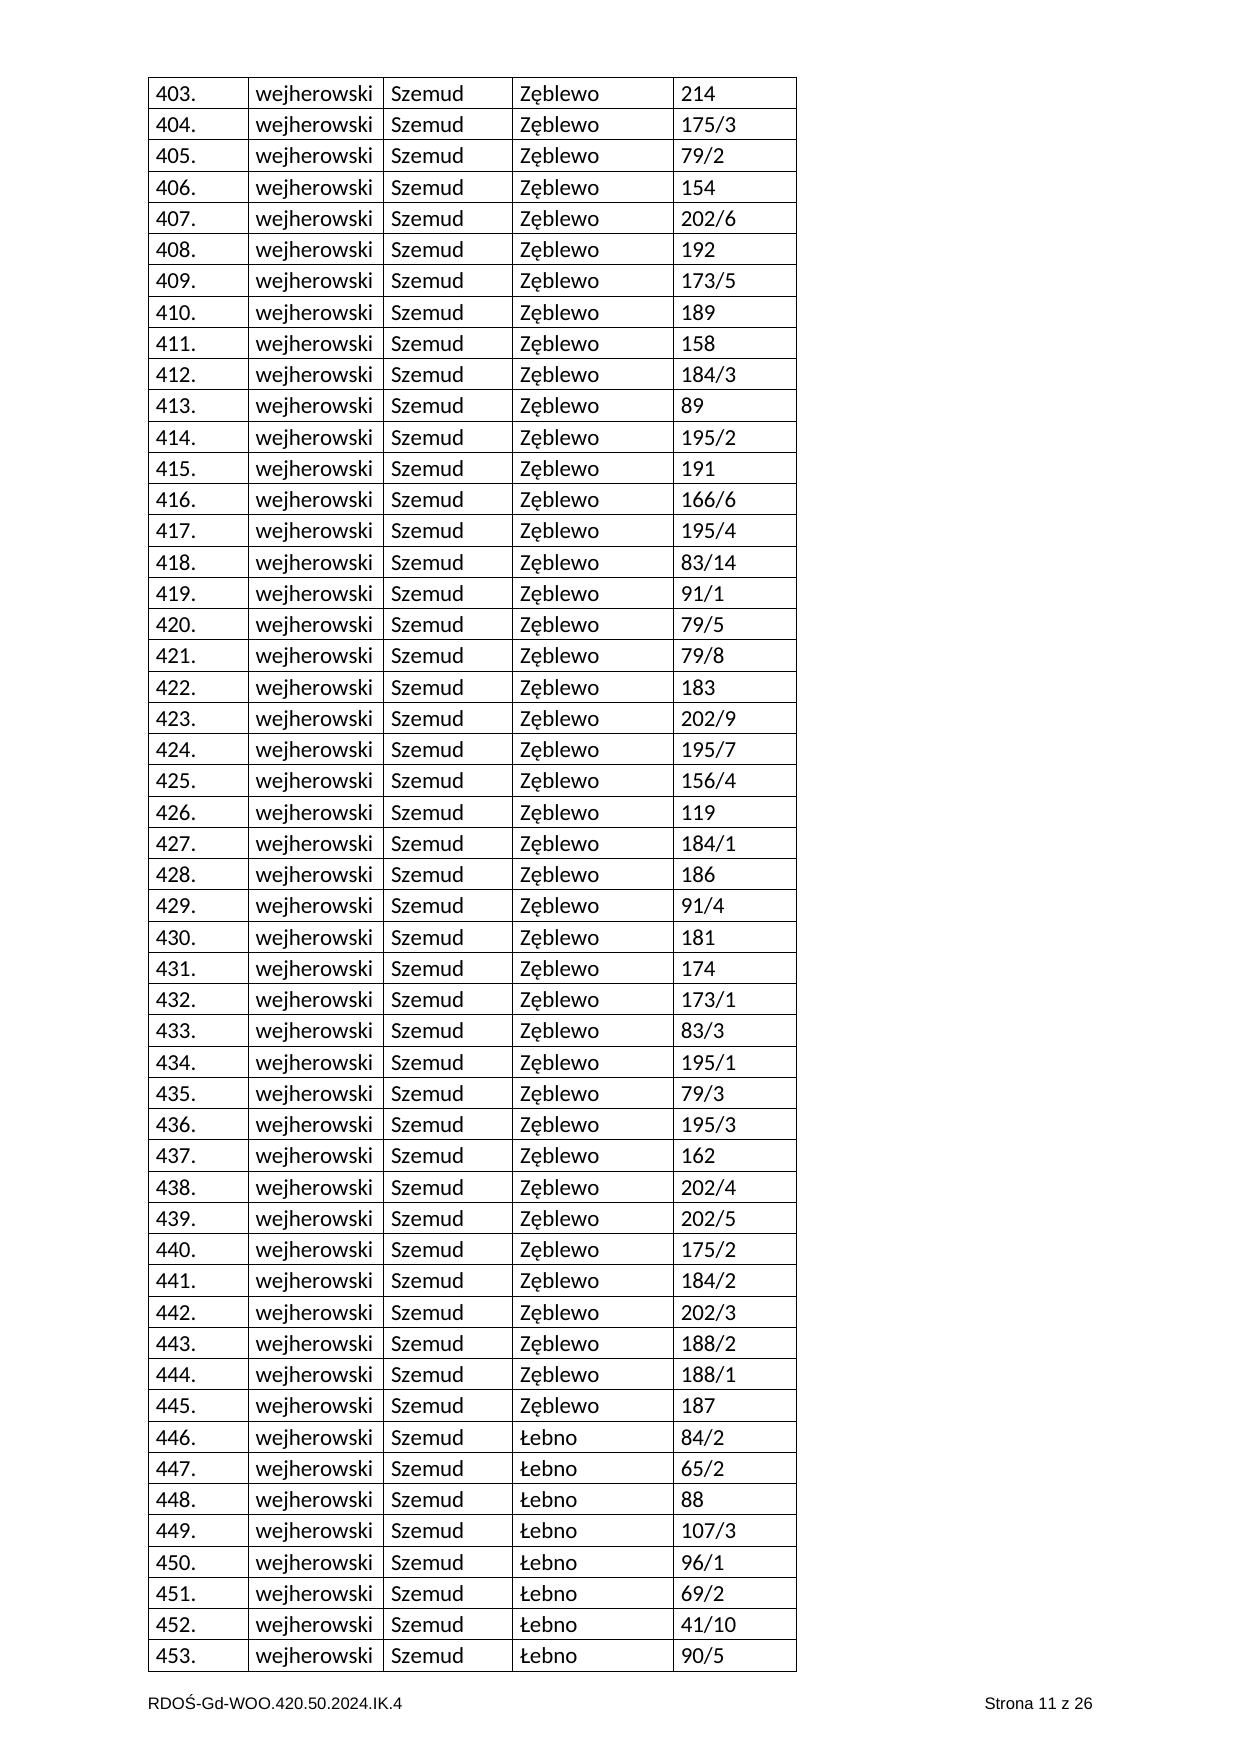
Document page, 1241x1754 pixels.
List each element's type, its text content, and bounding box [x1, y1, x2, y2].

table_cell 443. [149, 1328, 248, 1358]
table_cell Zęblewo [513, 1172, 673, 1202]
table_cell 403. [149, 78, 248, 108]
table_cell Zęblewo [513, 1265, 673, 1296]
table_cell Zęblewo [513, 672, 673, 702]
table_cell 427. [149, 828, 248, 858]
table_cell Szemud [384, 1328, 512, 1358]
table_cell Zęblewo [513, 297, 673, 327]
table_cell 411. [149, 328, 248, 358]
table_cell 91/4 [674, 890, 796, 921]
table_cell Zęblewo [513, 453, 673, 483]
table_cell wejherowski [249, 890, 383, 921]
table_cell 158 [674, 328, 796, 358]
table_cell 156/4 [674, 765, 796, 796]
table_cell wejherowski [249, 1453, 383, 1483]
table_cell 119 [674, 797, 796, 827]
table_cell wejherowski [249, 78, 383, 108]
table_cell Szemud [384, 109, 512, 139]
table_cell Szemud [384, 1140, 512, 1171]
table_cell wejherowski [249, 515, 383, 546]
table_cell 69/2 [674, 1578, 796, 1608]
table_cell 65/2 [674, 1453, 796, 1483]
table_cell 432. [149, 984, 248, 1014]
table_cell Szemud [384, 1547, 512, 1577]
table_cell 436. [149, 1109, 248, 1139]
table_cell wejherowski [249, 328, 383, 358]
table_cell 191 [674, 453, 796, 483]
table_cell Zęblewo [513, 640, 673, 671]
table_cell wejherowski [249, 1234, 383, 1264]
table_cell 448. [149, 1484, 248, 1514]
table_cell 451. [149, 1578, 248, 1608]
table_cell Zęblewo [513, 1015, 673, 1046]
table_cell 162 [674, 1140, 796, 1171]
table_cell Zęblewo [513, 1109, 673, 1139]
table_cell Szemud [384, 640, 512, 671]
table_cell wejherowski [249, 422, 383, 452]
table_cell Łebno [513, 1484, 673, 1514]
table_cell Szemud [384, 515, 512, 546]
table_cell 449. [149, 1515, 248, 1546]
table_cell Szemud [384, 484, 512, 514]
table_cell Szemud [384, 265, 512, 296]
table_cell 187 [674, 1390, 796, 1421]
table_cell 426. [149, 797, 248, 827]
table_cell 175/2 [674, 1234, 796, 1264]
table_cell Zęblewo [513, 1140, 673, 1171]
table_cell 446. [149, 1422, 248, 1452]
table_cell 184/3 [674, 359, 796, 389]
table_cell wejherowski [249, 359, 383, 389]
table_cell 90/5 [674, 1640, 796, 1671]
table_cell wejherowski [249, 765, 383, 796]
table_cell wejherowski [249, 1172, 383, 1202]
table_cell Szemud [384, 1297, 512, 1327]
table_cell wejherowski [249, 547, 383, 577]
table_cell 425. [149, 765, 248, 796]
table_cell wejherowski [249, 672, 383, 702]
table_cell 434. [149, 1047, 248, 1077]
table_cell 79/5 [674, 609, 796, 639]
table_cell wejherowski [249, 984, 383, 1014]
table_cell Zęblewo [513, 953, 673, 983]
table_cell 414. [149, 422, 248, 452]
table_cell 444. [149, 1359, 248, 1389]
table_cell Szemud [384, 1640, 512, 1671]
table_cell Szemud [384, 578, 512, 608]
table_cell Zęblewo [513, 609, 673, 639]
table_cell wejherowski [249, 1578, 383, 1608]
table_cell Zęblewo [513, 359, 673, 389]
table_cell 188/1 [674, 1359, 796, 1389]
table_cell wejherowski [249, 953, 383, 983]
table_cell 189 [674, 297, 796, 327]
table_cell Szemud [384, 1109, 512, 1139]
table_cell Szemud [384, 328, 512, 358]
table_cell 181 [674, 922, 796, 952]
table_cell 420. [149, 609, 248, 639]
table_cell wejherowski [249, 1422, 383, 1452]
table_cell Szemud [384, 1578, 512, 1608]
table_cell Szemud [384, 422, 512, 452]
table_cell 202/6 [674, 203, 796, 233]
table_cell 202/5 [674, 1203, 796, 1233]
table_cell 79/8 [674, 640, 796, 671]
table_cell 195/7 [674, 734, 796, 764]
table_cell Zęblewo [513, 265, 673, 296]
table_cell wejherowski [249, 1047, 383, 1077]
table_cell 418. [149, 547, 248, 577]
table_cell 195/3 [674, 1109, 796, 1139]
table_cell wejherowski [249, 390, 383, 421]
table_cell Szemud [384, 1515, 512, 1546]
table_cell Łebno [513, 1640, 673, 1671]
table_cell wejherowski [249, 1015, 383, 1046]
table_cell 430. [149, 922, 248, 952]
table_cell Szemud [384, 734, 512, 764]
table_cell 429. [149, 890, 248, 921]
table_cell 174 [674, 953, 796, 983]
table_cell Szemud [384, 203, 512, 233]
table_cell Szemud [384, 609, 512, 639]
table_cell wejherowski [249, 234, 383, 264]
table_cell wejherowski [249, 828, 383, 858]
table_cell Zęblewo [513, 328, 673, 358]
table_cell Szemud [384, 984, 512, 1014]
table_cell wejherowski [249, 140, 383, 171]
table_cell Zęblewo [513, 922, 673, 952]
table_cell Zęblewo [513, 984, 673, 1014]
table_cell Szemud [384, 453, 512, 483]
table_cell Szemud [384, 1203, 512, 1233]
table_cell 450. [149, 1547, 248, 1577]
table_cell Zęblewo [513, 1078, 673, 1108]
table_cell wejherowski [249, 1078, 383, 1108]
table_cell Szemud [384, 1078, 512, 1108]
table_cell Zęblewo [513, 765, 673, 796]
table_cell Zęblewo [513, 1047, 673, 1077]
table_cell wejherowski [249, 484, 383, 514]
table_cell wejherowski [249, 859, 383, 889]
table_cell 202/3 [674, 1297, 796, 1327]
table_cell wejherowski [249, 1484, 383, 1514]
table_cell 195/2 [674, 422, 796, 452]
table_cell Zęblewo [513, 1297, 673, 1327]
table_cell 79/2 [674, 140, 796, 171]
table_cell 416. [149, 484, 248, 514]
table_cell 422. [149, 672, 248, 702]
table_cell 408. [149, 234, 248, 264]
table_cell Szemud [384, 1265, 512, 1296]
table_cell Zęblewo [513, 203, 673, 233]
table_cell wejherowski [249, 797, 383, 827]
table_cell Łebno [513, 1453, 673, 1483]
table_cell 442. [149, 1297, 248, 1327]
table_cell Szemud [384, 1453, 512, 1483]
table_cell Szemud [384, 140, 512, 171]
table_cell Szemud [384, 547, 512, 577]
table_cell 202/9 [674, 703, 796, 733]
table_cell wejherowski [249, 734, 383, 764]
table_cell 186 [674, 859, 796, 889]
table_cell Łebno [513, 1515, 673, 1546]
table_cell Szemud [384, 1172, 512, 1202]
table_cell Szemud [384, 672, 512, 702]
table_cell 417. [149, 515, 248, 546]
table_cell Zęblewo [513, 1234, 673, 1264]
table_cell Zęblewo [513, 828, 673, 858]
table_cell 445. [149, 1390, 248, 1421]
table_cell 415. [149, 453, 248, 483]
table_cell Zęblewo [513, 890, 673, 921]
table_cell 405. [149, 140, 248, 171]
table_cell Łebno [513, 1578, 673, 1608]
table_cell wejherowski [249, 265, 383, 296]
table_cell 154 [674, 172, 796, 202]
table_cell Zęblewo [513, 578, 673, 608]
table_cell wejherowski [249, 578, 383, 608]
table_cell wejherowski [249, 703, 383, 733]
table_cell 83/3 [674, 1015, 796, 1046]
table_cell 410. [149, 297, 248, 327]
table_cell Zęblewo [513, 547, 673, 577]
table_cell wejherowski [249, 1265, 383, 1296]
table_cell Szemud [384, 1234, 512, 1264]
table_cell 437. [149, 1140, 248, 1171]
table_cell wejherowski [249, 1609, 383, 1639]
table_cell Szemud [384, 1047, 512, 1077]
table_cell Szemud [384, 953, 512, 983]
table_cell wejherowski [249, 1109, 383, 1139]
table_cell wejherowski [249, 1328, 383, 1358]
table_cell 424. [149, 734, 248, 764]
table_cell Szemud [384, 1422, 512, 1452]
table_cell 409. [149, 265, 248, 296]
table_cell 184/1 [674, 828, 796, 858]
table_cell wejherowski [249, 640, 383, 671]
table_cell Szemud [384, 859, 512, 889]
table_cell Łebno [513, 1547, 673, 1577]
table_cell wejherowski [249, 203, 383, 233]
table_cell Zęblewo [513, 484, 673, 514]
table_cell wejherowski [249, 1547, 383, 1577]
table_cell 412. [149, 359, 248, 389]
table_cell Zęblewo [513, 78, 673, 108]
table_cell Zęblewo [513, 422, 673, 452]
table_cell 419. [149, 578, 248, 608]
table_cell 441. [149, 1265, 248, 1296]
table_cell wejherowski [249, 453, 383, 483]
table_cell 79/3 [674, 1078, 796, 1108]
table_cell 433. [149, 1015, 248, 1046]
table_cell Szemud [384, 359, 512, 389]
table_cell 428. [149, 859, 248, 889]
table_cell 41/10 [674, 1609, 796, 1639]
table_cell 173/5 [674, 265, 796, 296]
table_cell wejherowski [249, 1640, 383, 1671]
table_cell Zęblewo [513, 703, 673, 733]
table_cell 453. [149, 1640, 248, 1671]
table_cell wejherowski [249, 1515, 383, 1546]
table_cell Szemud [384, 703, 512, 733]
table_cell 407. [149, 203, 248, 233]
table_cell 166/6 [674, 484, 796, 514]
table_cell 83/14 [674, 547, 796, 577]
table_cell Szemud [384, 78, 512, 108]
table_cell 438. [149, 1172, 248, 1202]
table_cell Zęblewo [513, 1390, 673, 1421]
table_cell 423. [149, 703, 248, 733]
table_cell Zęblewo [513, 172, 673, 202]
table_cell 431. [149, 953, 248, 983]
table_cell wejherowski [249, 1390, 383, 1421]
table_cell 435. [149, 1078, 248, 1108]
table_cell Szemud [384, 1015, 512, 1046]
table_cell 184/2 [674, 1265, 796, 1296]
table_cell Zęblewo [513, 734, 673, 764]
table_cell 447. [149, 1453, 248, 1483]
table_cell 173/1 [674, 984, 796, 1014]
table_cell wejherowski [249, 1359, 383, 1389]
table_cell 88 [674, 1484, 796, 1514]
table_cell wejherowski [249, 172, 383, 202]
table_cell wejherowski [249, 109, 383, 139]
table_cell 202/4 [674, 1172, 796, 1202]
table_cell 188/2 [674, 1328, 796, 1358]
table_cell 175/3 [674, 109, 796, 139]
table_cell 406. [149, 172, 248, 202]
table_cell Szemud [384, 172, 512, 202]
table_cell 214 [674, 78, 796, 108]
table_cell 192 [674, 234, 796, 264]
table_cell 96/1 [674, 1547, 796, 1577]
table_cell Szemud [384, 890, 512, 921]
table_cell 421. [149, 640, 248, 671]
table_cell Zęblewo [513, 234, 673, 264]
table_cell Zęblewo [513, 797, 673, 827]
table_cell wejherowski [249, 297, 383, 327]
table_cell Szemud [384, 297, 512, 327]
table_cell Zęblewo [513, 1359, 673, 1389]
table_cell Szemud [384, 390, 512, 421]
table_cell 89 [674, 390, 796, 421]
table_cell Szemud [384, 234, 512, 264]
table_cell 107/3 [674, 1515, 796, 1546]
table_cell Zęblewo [513, 859, 673, 889]
table_cell 183 [674, 672, 796, 702]
table_cell Zęblewo [513, 1328, 673, 1358]
table_cell Szemud [384, 922, 512, 952]
table_cell 195/4 [674, 515, 796, 546]
table_cell Szemud [384, 797, 512, 827]
table_cell 84/2 [674, 1422, 796, 1452]
table_cell 440. [149, 1234, 248, 1264]
table_cell Łebno [513, 1422, 673, 1452]
table_cell 452. [149, 1609, 248, 1639]
table_cell Szemud [384, 1359, 512, 1389]
table_cell Zęblewo [513, 390, 673, 421]
table_cell Szemud [384, 1484, 512, 1514]
table_cell Zęblewo [513, 140, 673, 171]
table_cell 439. [149, 1203, 248, 1233]
table_cell wejherowski [249, 609, 383, 639]
table_cell Zęblewo [513, 515, 673, 546]
table_cell Szemud [384, 765, 512, 796]
table_cell 195/1 [674, 1047, 796, 1077]
table_cell wejherowski [249, 922, 383, 952]
table_cell Szemud [384, 828, 512, 858]
table_cell Zęblewo [513, 109, 673, 139]
table_cell Zęblewo [513, 1203, 673, 1233]
table_cell wejherowski [249, 1140, 383, 1171]
table_cell Szemud [384, 1390, 512, 1421]
table_cell wejherowski [249, 1297, 383, 1327]
table_cell 404. [149, 109, 248, 139]
table_cell Łebno [513, 1609, 673, 1639]
table_cell 91/1 [674, 578, 796, 608]
table_cell Szemud [384, 1609, 512, 1639]
table_cell wejherowski [249, 1203, 383, 1233]
table_cell 413. [149, 390, 248, 421]
